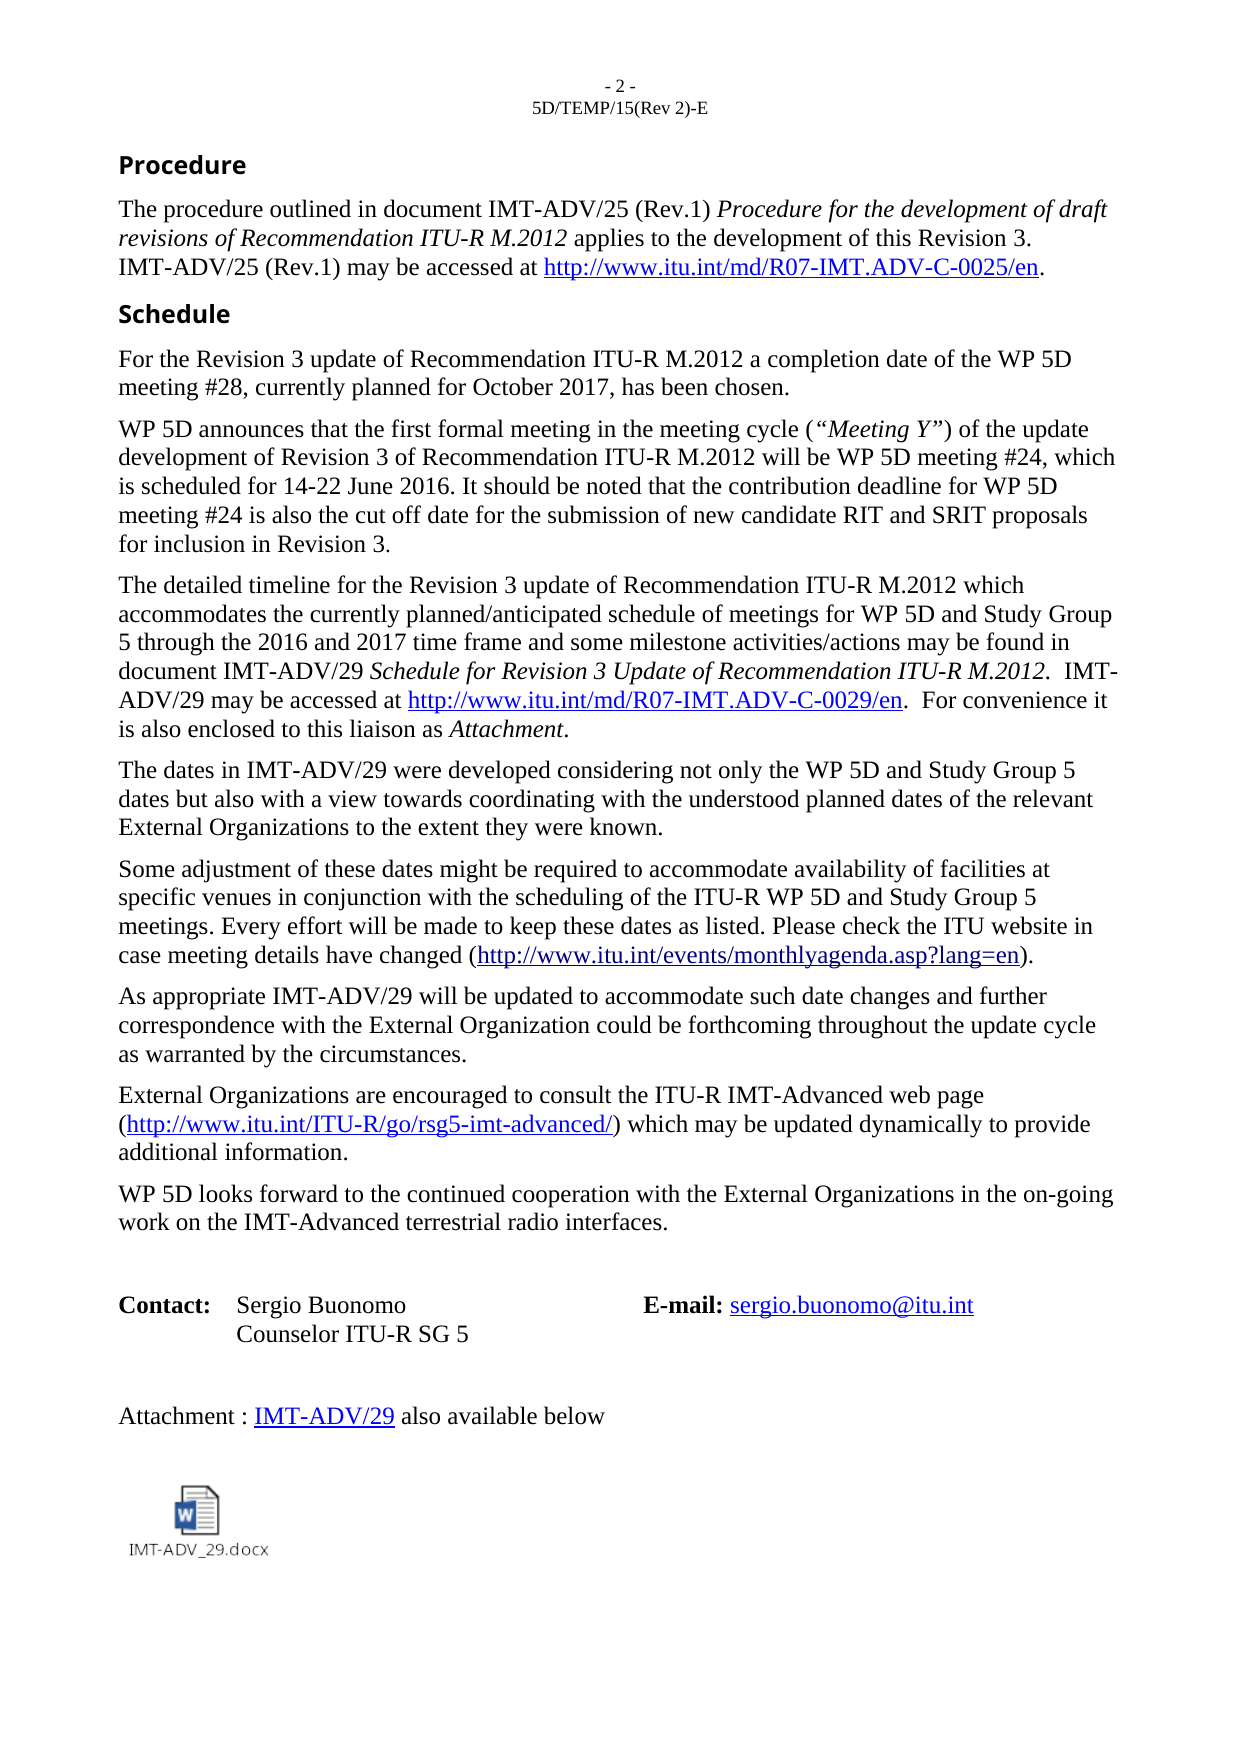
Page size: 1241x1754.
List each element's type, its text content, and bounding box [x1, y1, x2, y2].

text Contact: Sergio Buonomo E-mail: sergio.buonomo@itu.int Counselor ITU-R SG 5 [118, 1290, 1122, 1347]
text Some adjustment of these dates might be required to accommodate availability of facilities at specific venues in conjunction with the scheduling of the ITU-R WP 5D and Study Group 5 meetings. Every effort will be made to keep these dates as listed. Please check the ITU website in case meeting details have changed (http://www.itu.int/events/monthlyagenda.asp?lang=en). [118, 854, 1122, 969]
text External Organizations are encouraged to consult the ITU-R IMT-Advanced web page (http://www.itu.int/ITU-R/go/rsg5-imt-advanced/) which may be updated dynamically to provide additional information. [118, 1080, 1122, 1166]
text For the Revision 3 update of Recommendation ITU-R M.2012 a completion date of the WP 5D meeting #28, currently planned for October 2017, has been chosen. [118, 344, 1122, 401]
text Attachment : IMT-ADV/29 also available below [118, 1401, 1122, 1430]
subtitle Procedure [118, 148, 1122, 182]
text The procedure outlined in document IMT-ADV/25 (Rev.1) Procedure for the development of draft revisions of Recommendation ITU-R M.2012 applies to the development of this Revision 3. IMT-ADV/25 (Rev.1) may be accessed at http://www.itu.int/md/R07-IMT.ADV-C-0025/en. [118, 194, 1122, 281]
text WP 5D announces that the first formal meeting in the meeting cycle (“Meeting Y”) of the update development of Revision 3 of Recommendation ITU-R M.2012 will be WP 5D meeting #24, which is scheduled for 14-22 June 2016. It should be noted that the contribution deadline for WP 5D meeting #24 is also the cut off date for the submission of new candidate RIT and SRIT proposals for inclusion in Revision 3. [118, 414, 1122, 557]
text WP 5D looks forward to the continued cooperation with the External Organizations in the on-going work on the IMT-Advanced terrestrial radio interfaces. [118, 1179, 1122, 1236]
text The detailed timeline for the Revision 3 update of Recommendation ITU-R M.2012 which accommodates the currently planned/anticipated schedule of meetings for WP 5D and Study Group 5 through the 2016 and 2017 time frame and some milestone activities/actions may be found in document IMT-ADV/29 Schedule for Revision 3 Update of Recommendation ITU-R M.2012. IMT-ADV/29 may be accessed at http://www.itu.int/md/R07-IMT.ADV-C-0029/en. For convenience it is also enclosed to this liaison as Attachment. [118, 570, 1122, 742]
subtitle Schedule [118, 297, 1122, 331]
text As appropriate IMT-ADV/29 will be updated to accommodate such date changes and further correspondence with the External Organization could be forthcoming throughout the update cycle as warranted by the circumstances. [118, 981, 1122, 1067]
text The dates in IMT-ADV/29 were developed considering not only the WP 5D and Study Group 5 dates but also with a view towards coordinating with the understood planned dates of the relevant External Organizations to the extent they were known. [118, 755, 1122, 841]
